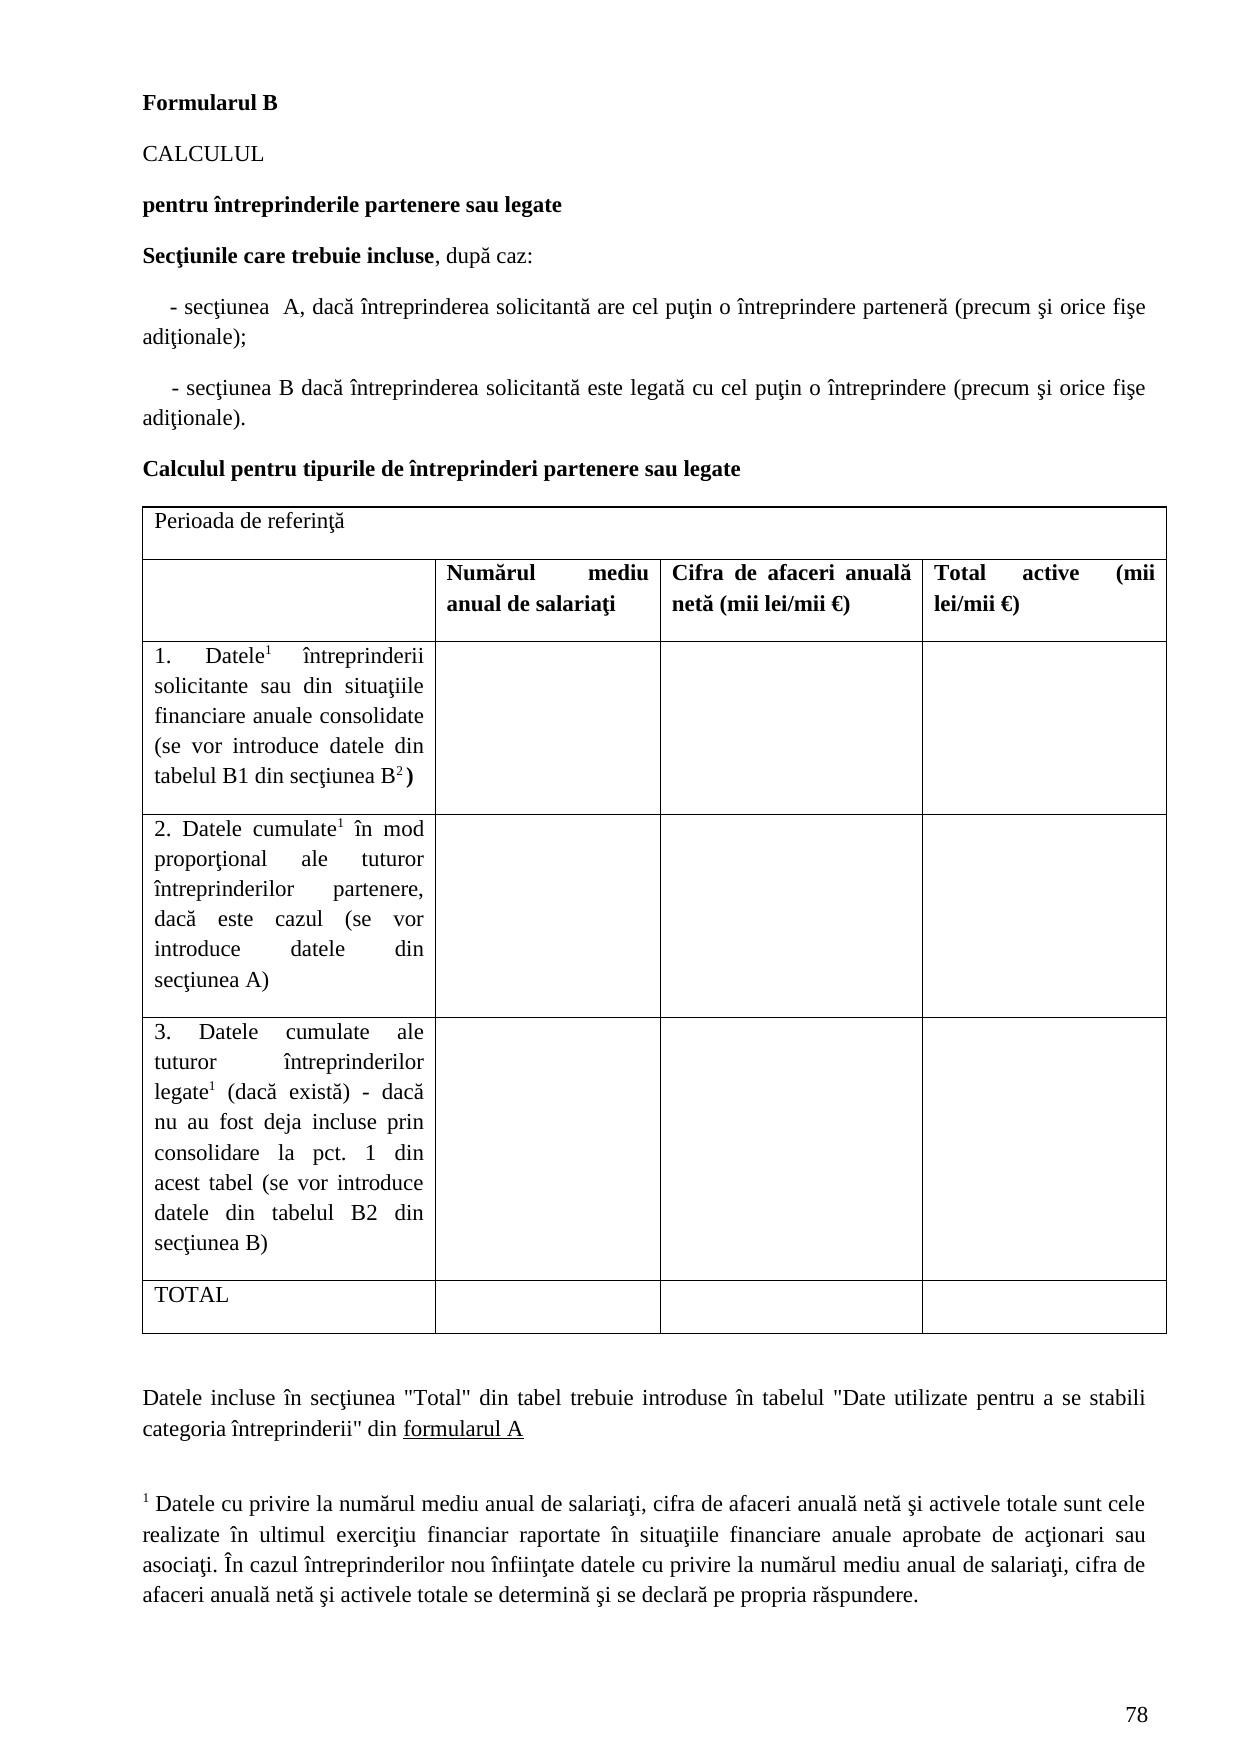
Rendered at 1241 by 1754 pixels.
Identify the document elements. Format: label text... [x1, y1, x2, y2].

text Secţiunile care trebuie incluse, după caz: [142, 242, 1148, 268]
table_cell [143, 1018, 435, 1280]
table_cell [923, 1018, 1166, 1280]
text pentru întreprinderile partenere sau legate [142, 191, 1148, 217]
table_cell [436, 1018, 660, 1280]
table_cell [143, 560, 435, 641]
text - secţiunea B dacă întreprinderea solicitantă este legată cu cel puţin o întreprindere (precum şi orice fişe adiţionale). [142, 374, 1148, 431]
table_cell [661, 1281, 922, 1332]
text 1 Datele cu privire la numărul mediu anual de salariaţi, cifra de afaceri anuală netă şi activele totale sunt cele realizate în ultimul exerciţiu financiar raportate în situaţiile financiare anuale aprobate de acţionari sau asociaţi. În cazul întreprinderilor nou înfiinţate datele cu privire la numărul mediu anual de salariaţi, cifra de afaceri anuală netă şi activele totale se determină şi se declară pe propria răspundere. [142, 1490, 1148, 1607]
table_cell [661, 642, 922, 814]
text Formularul B [142, 89, 1148, 115]
text CALCULUL [142, 140, 1148, 166]
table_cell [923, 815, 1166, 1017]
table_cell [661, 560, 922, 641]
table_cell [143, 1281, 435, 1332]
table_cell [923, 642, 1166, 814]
text Calculul pentru tipurile de întreprinderi partenere sau legate [142, 455, 1148, 482]
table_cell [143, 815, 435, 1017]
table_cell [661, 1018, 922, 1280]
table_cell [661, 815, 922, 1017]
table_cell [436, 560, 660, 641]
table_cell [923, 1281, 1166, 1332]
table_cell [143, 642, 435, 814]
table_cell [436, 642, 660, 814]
text - secţiunea A, dacă întreprinderea solicitantă are cel puţin o întreprindere parteneră (precum şi orice fişe adiţionale); [142, 293, 1148, 349]
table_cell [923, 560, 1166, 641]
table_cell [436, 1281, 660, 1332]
text Datele incluse în secţiunea "Total" din tabel trebuie introduse în tabelul "Date utilizate pentru a se stabili categoria întreprinderii" din formularul A [142, 1384, 1148, 1441]
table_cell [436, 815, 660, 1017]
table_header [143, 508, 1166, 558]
